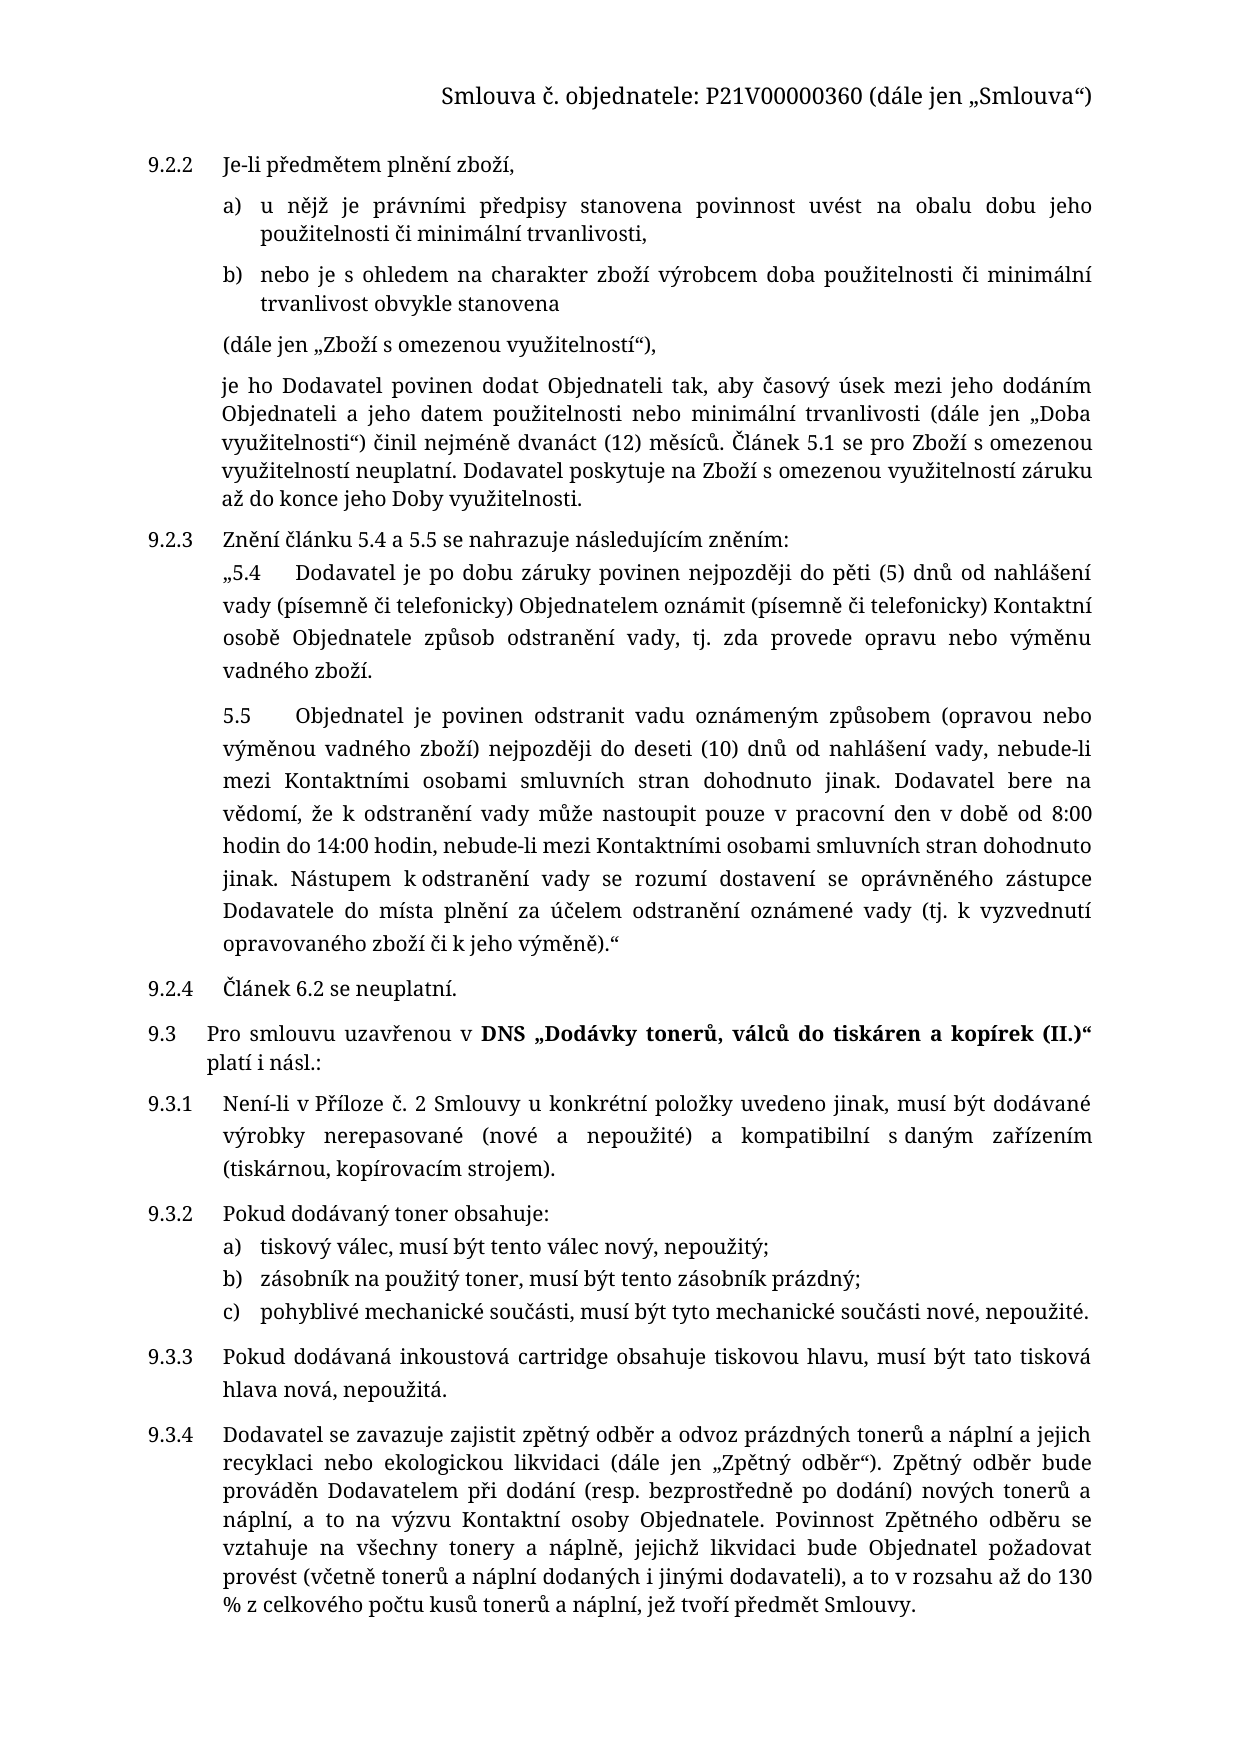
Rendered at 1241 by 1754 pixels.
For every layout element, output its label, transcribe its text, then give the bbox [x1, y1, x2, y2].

list Pro smlouvu uzavřenou v DNS „Dodávky tonerů, válců do tiskáren a kopírek (II.)“ platí i násl.: [148, 1019, 1093, 1076]
list u nějž je právními předpisy stanovena povinnost uvést na obalu dobu jeho použitelnosti či minimální trvanlivosti, [223, 191, 1093, 248]
list Článek 6.2 se neuplatní. [148, 974, 1093, 1003]
list Pokud dodávaná inkoustová cartridge obsahuje tiskovou hlavu, musí být tato tisková hlava nová, nepoužitá. [148, 1342, 1093, 1403]
list pohyblivé mechanické součásti, musí být tyto mechanické součásti nové, nepoužité. [223, 1297, 1093, 1325]
text je ho Dodavatel povinen dodat Objednateli tak, aby časový úsek mezi jeho dodáním Objednateli a jeho datem použitelnosti nebo minimální trvanlivosti (dále jen „Doba využitelnosti“) činil nejméně dvanáct (12) měsíců. Článek 5.1 se pro Zboží s omezenou využitelností neuplatní. Dodavatel poskytuje na Zboží s omezenou využitelností záruku až do konce jeho Doby využitelnosti. [221, 371, 1093, 513]
list tiskový válec, musí být tento válec nový, nepoužitý; [223, 1232, 1093, 1260]
list Znění článku 5.4 a 5.5 se nahrazuje následujícím zněním: [148, 526, 1093, 554]
list Není-li v Příloze č. 2 Smlouvy u konkrétní položky uvedeno jinak, musí být dodávané výrobky nerepasované (nové a nepoužité) a kompatibilní s daným zařízením (tiskárnou, kopírovacím strojem). [148, 1089, 1093, 1182]
list 5.5 Objednatel je povinen odstranit vadu oznámeným způsobem (opravou nebo výměnou vadného zboží) nejpozději do deseti (10) dnů od nahlášení vady, nebude-li mezi Kontaktními osobami smluvních stran dohodnuto jinak. Dodavatel bere na vědomí, že k odstranění vady může nastoupit pouze v pracovní den v době od 8:00 hodin do 14:00 hodin, nebude-li mezi Kontaktními osobami smluvních stran dohodnuto jinak. Nástupem k odstranění vady se rozumí dostavení se oprávněného zástupce Dodavatele do místa plnění za účelem odstranění oznámené vady (tj. k vyzvednutí opravovaného zboží či k jeho výměně).“ [223, 701, 1093, 958]
list nebo je s ohledem na charakter zboží výrobcem doba použitelnosti či minimální trvanlivost obvykle stanovena [223, 261, 1093, 317]
list Dodavatel se zavazuje zajistit zpětný odběr a odvoz prázdných tonerů a náplní a jejich recyklaci nebo ekologickou likvidaci (dále jen „Zpětný odběr“). Zpětný odběr bude prováděn Dodavatelem při dodání (resp. bezprostředně po dodání) nových tonerů a náplní, a to na výzvu Kontaktní osoby Objednatele. Povinnost Zpětného odběru se vztahuje na všechny tonery a náplně, jejichž likvidaci bude Objednatel požadovat provést (včetně tonerů a náplní dodaných i jinými dodavateli), a to v rozsahu až do 130 % z celkového počtu kusů tonerů a náplní, jež tvoří předmět Smlouvy. [148, 1420, 1093, 1619]
list „5.4 Dodavatel je po dobu záruky povinen nejpozději do pěti (5) dnů od nahlášení vady (písemně či telefonicky) Objednatelem oznámit (písemně či telefonicky) Kontaktní osobě Objednatele způsob odstranění vady, tj. zda provede opravu nebo výměnu vadného zboží. [223, 558, 1093, 684]
text (dále jen „Zboží s omezenou využitelností“), [223, 330, 1093, 358]
list Pokud dodávaný toner obsahuje: [148, 1199, 1093, 1228]
list zásobník na použitý toner, musí být tento zásobník prázdný; [223, 1264, 1093, 1293]
list Je-li předmětem plnění zboží, [148, 150, 1093, 179]
